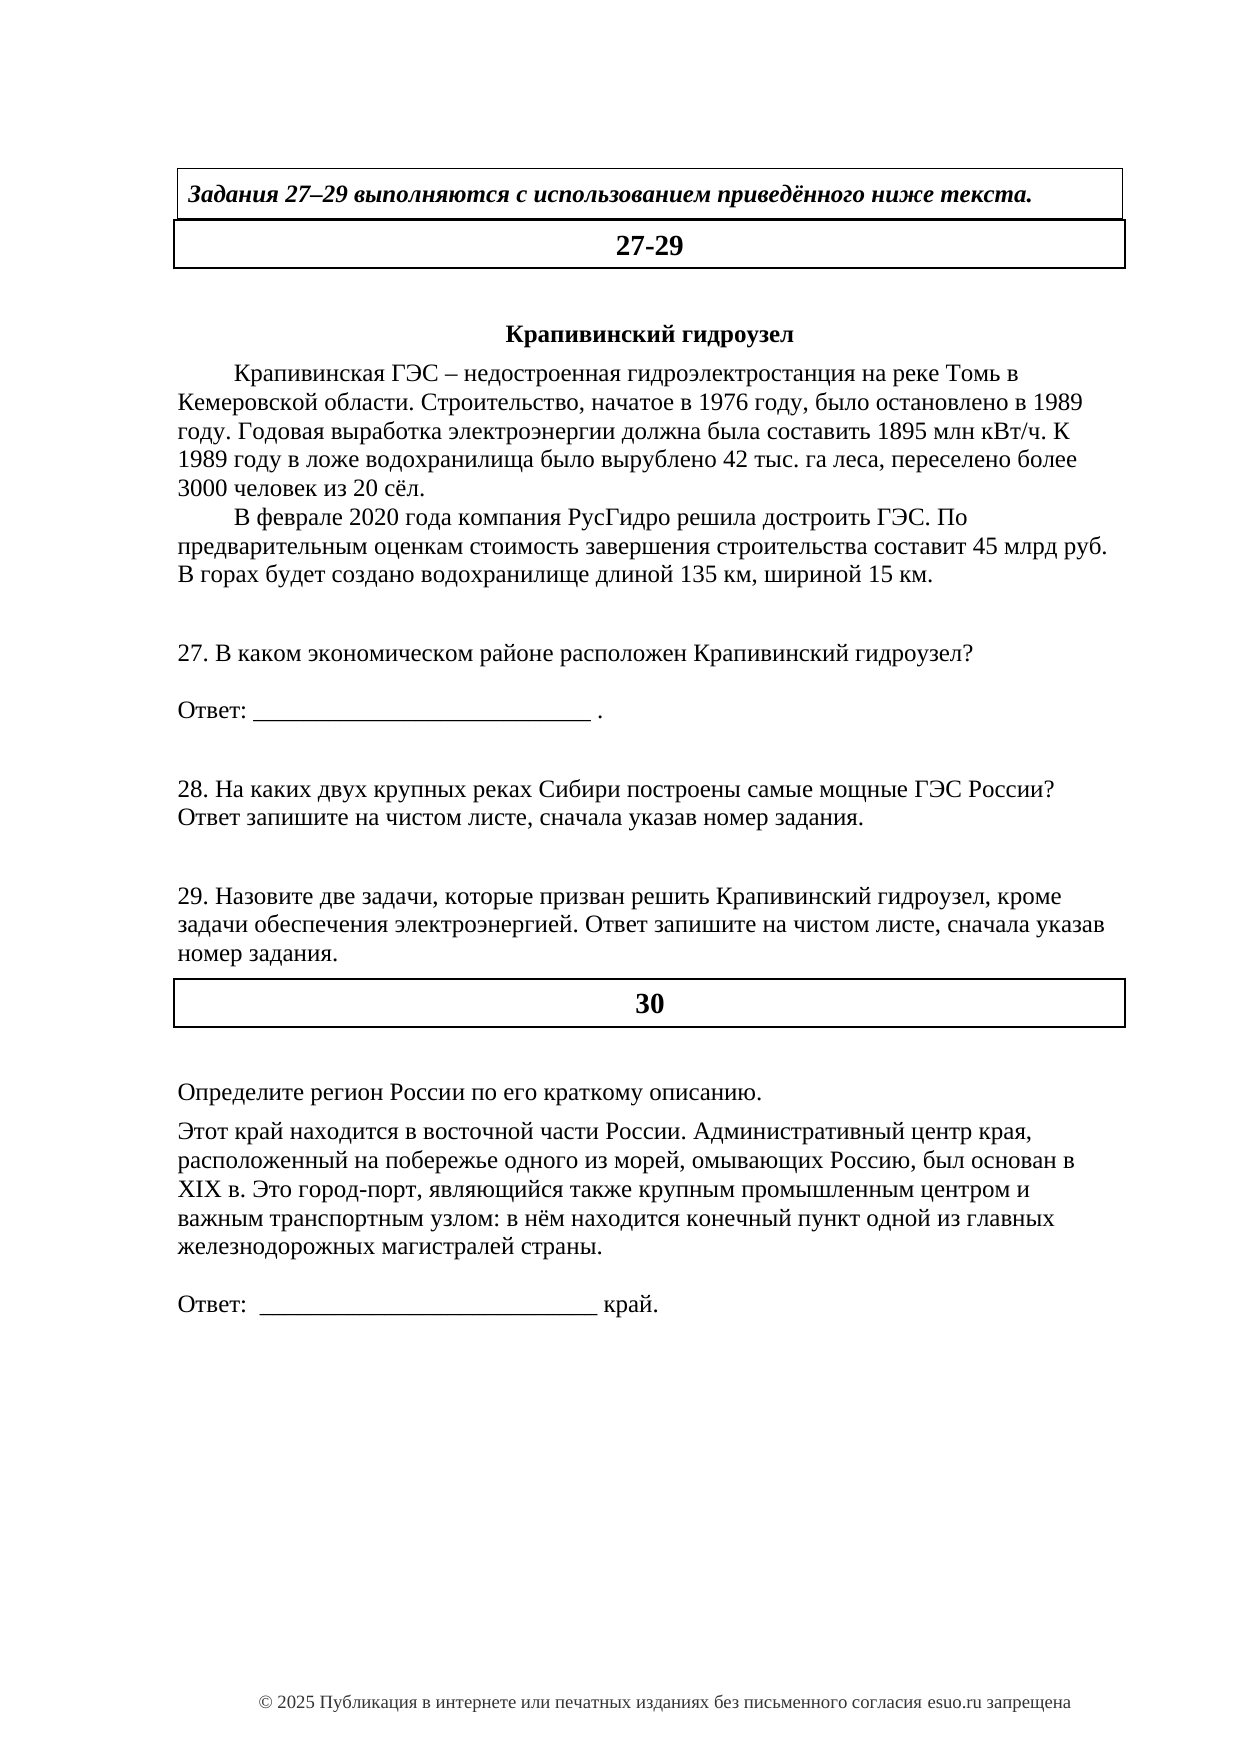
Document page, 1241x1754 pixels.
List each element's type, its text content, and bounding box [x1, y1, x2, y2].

text 27. В каком экономическом районе расположен Крапивинский гидроузел? Ответ: ___________________________ . [177, 638, 1122, 724]
text Этот край находится в восточной части России. Административный центр края, расположенный на побережье одного из морей, омывающих Россию, был основан в XIX в. Это город-порт, являющийся также крупным промышленным центром и важным транспортным узлом: в нём находится конечный пункт одной из главных железнодорожных магистралей страны. Ответ: ___________________________ край. [177, 1116, 1122, 1318]
text Крапивинский гидроузел [177, 319, 1122, 348]
table_header Задания 27–29 выполняются с использованием приведённого ниже текста. [178, 169, 1122, 218]
subtitle 27-29 [175, 221, 1124, 267]
subtitle 30 [175, 980, 1124, 1026]
text Крапивинская ГЭС – недостроенная гидроэлектростанция на реке Томь в Кемеровской области. Строительство, начатое в 1976 году, было остановлено в 1989 году. Годовая выработка электроэнергии должна была составить 1895 млн кВт/ч. К 1989 году в ложе водохранилища было вырублено 42 тыс. га леса, переселено более 3000 человек из 20 сёл. В феврале 2020 года компания РусГидро решила достроить ГЭС. По предварительным оценкам стоимость завершения строительства составит 45 млрд руб. В горах будет создано водохранилище длиной 135 км, шириной 15 км. [177, 358, 1122, 588]
text 28. На каких двух крупных реках Сибири построены самые мощные ГЭС России? Ответ запишите на чистом листе, сначала указав номер задания. [177, 774, 1122, 831]
text 29. Назовите две задачи, которые призван решить Крапивинский гидроузел, кроме задачи обеспечения электроэнергией. Ответ запишите на чистом листе, сначала указав номер задания. [177, 881, 1122, 967]
text Определите регион России по его краткому описанию. [177, 1077, 1122, 1106]
